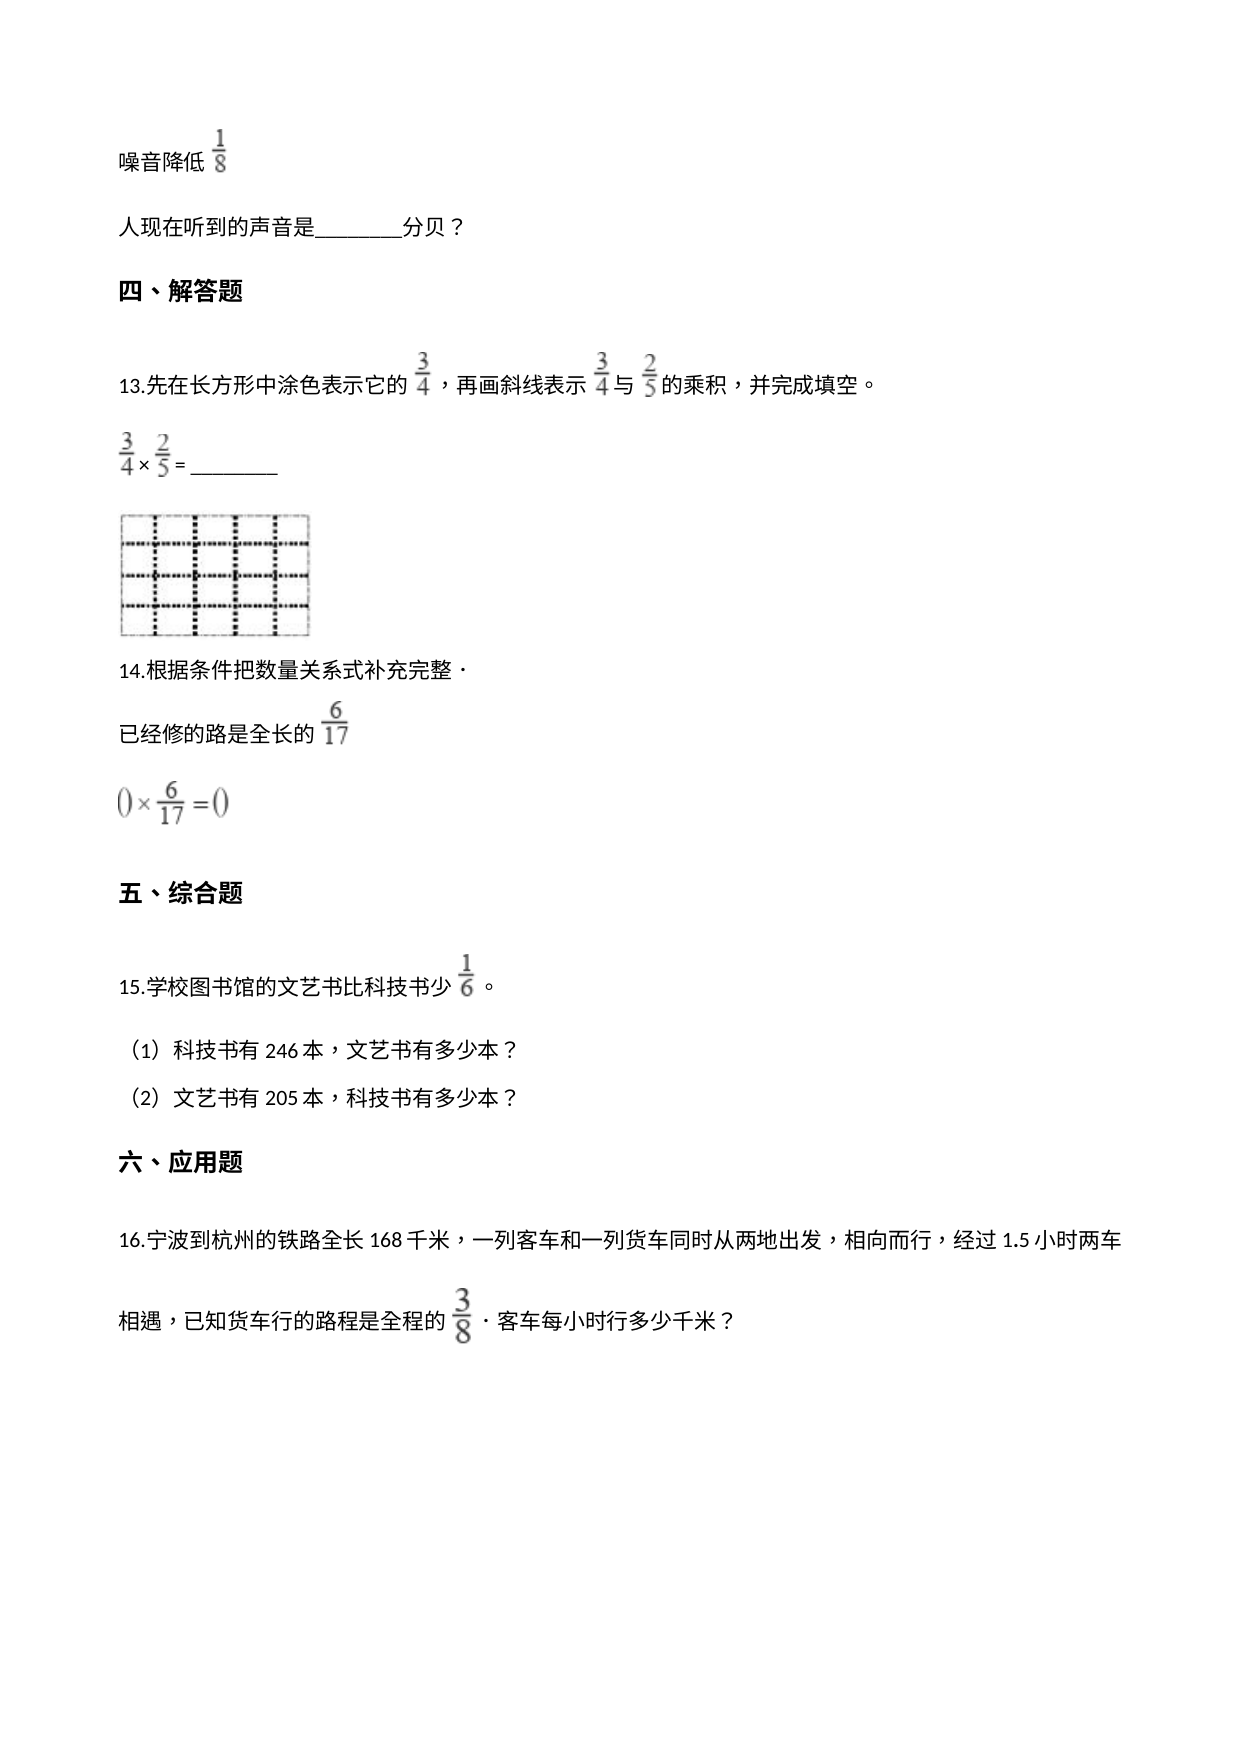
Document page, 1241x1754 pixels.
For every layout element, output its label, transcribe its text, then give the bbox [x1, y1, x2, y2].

picture [118, 510, 312, 641]
picture [641, 354, 662, 397]
picture [118, 432, 139, 477]
text （2）文艺书有205本，科技书有多少本？ [118, 1082, 1122, 1114]
text 已经修的路是全长的 [118, 702, 1122, 767]
picture [154, 434, 175, 477]
text 四、解答题 [118, 258, 1122, 323]
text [118, 129, 1122, 243]
picture [320, 701, 354, 746]
text 13.先在长方形中涂色表示它的 ，再画斜线表示 与 的乘积，并完成填空。 [118, 353, 1122, 418]
text （1）科技书有246本，文艺书有多少本？ [118, 1034, 1122, 1067]
picture [118, 781, 229, 826]
text 15.学校图书馆的文艺书比科技书少 。 [118, 954, 1122, 1019]
text × = ________ [118, 432, 1122, 497]
picture [211, 129, 232, 174]
picture [414, 352, 435, 397]
text 16.宁波到杭州的铁路全长168千米，一列客车和一列货车同时从两地出发，相向而行，经过1.5小时两车相遇，已知货车行的路程是全程的 ．客车每小时行多少千米？ [118, 1223, 1122, 1353]
text 14.根据条件把数量关系式补充完整． [118, 654, 1122, 687]
picture [457, 954, 479, 998]
picture [452, 1288, 476, 1345]
text 六、应用题 [118, 1129, 1122, 1194]
text 五、综合题 [118, 860, 1122, 925]
picture [593, 352, 614, 397]
